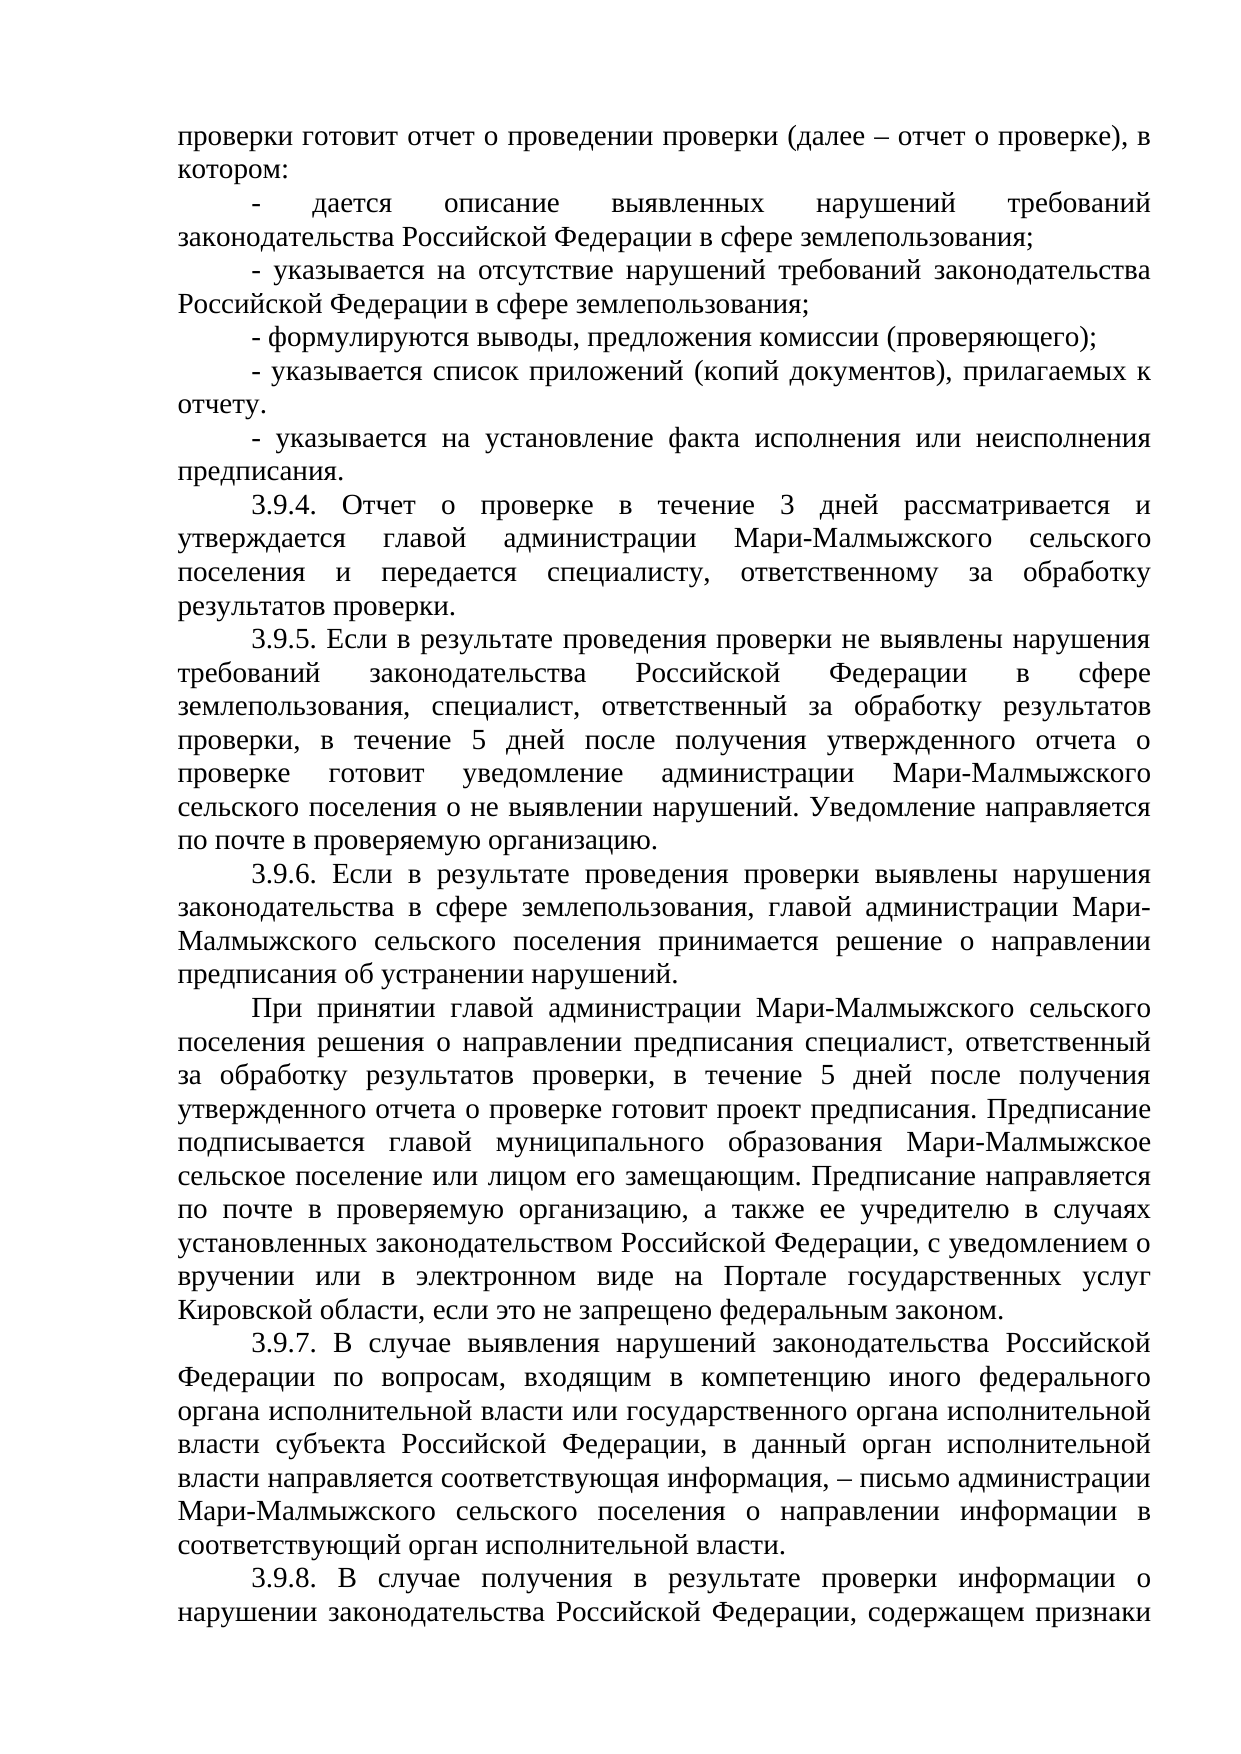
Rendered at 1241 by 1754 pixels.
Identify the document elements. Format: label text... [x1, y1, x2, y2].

text - указывается на установление факта исполнения или неисполнения предписания. [177, 420, 1152, 487]
text 3.9.6. Если в результате проведения проверки выявлены нарушения законодательства в сфере землепользования, главой администрации Мари-Малмыжского сельского поселения принимается решение о направлении предписания об устранении нарушений. [177, 856, 1152, 990]
text 3.9.7. В случае выявления нарушений законодательства Российской Федерации по вопросам, входящим в компетенцию иного федерального органа исполнительной власти или государственного органа исполнительной власти субъекта Российской Федерации, в данный орган исполнительной власти направляется соответствующая информация, – письмо администрации Мари-Малмыжского сельского поселения о направлении информации в соответствующий орган исполнительной власти. [177, 1326, 1152, 1560]
text - формулируются выводы, предложения комиссии (проверяющего); [177, 319, 1152, 353]
text 3.9.4. Отчет о проверке в течение 3 дней рассматривается и утверждается главой администрации Мари-Малмыжского сельского поселения и передается специалисту, ответственному за обработку результатов проверки. [177, 487, 1152, 621]
text - дается описание выявленных нарушений требований законодательства Российской Федерации в сфере землепользования; [177, 185, 1152, 252]
text 3.9.5. Если в результате проведения проверки не выявлены нарушения требований законодательства Российской Федерации в сфере землепользования, специалист, ответственный за обработку результатов проверки, в течение 5 дней после получения утвержденного отчета о проверке готовит уведомление администрации Мари-Малмыжского сельского поселения о не выявлении нарушений. Уведомление направляется по почте в проверяемую организацию. [177, 621, 1152, 856]
text - указывается на отсутствие нарушений требований законодательства Российской Федерации в сфере землепользования; [177, 252, 1152, 319]
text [177, 1560, 1152, 1627]
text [177, 118, 1152, 185]
text При принятии главой администрации Мари-Малмыжского сельского поселения решения о направлении предписания специалист, ответственный за обработку результатов проверки, в течение 5 дней после получения утвержденного отчета о проверке готовит проект предписания. Предписание подписывается главой муниципального образования Мари-Малмыжское сельское поселение или лицом его замещающим. Предписание направляется по почте в проверяемую организацию, а также ее учредителю в случаях установленных законодательством Российской Федерации, с уведомлением о вручении или в электронном виде на Портале государственных услуг Кировской области, если это не запрещено федеральным законом. [177, 990, 1152, 1326]
text - указывается список приложений (копий документов), прилагаемых к отчету. [177, 353, 1152, 420]
